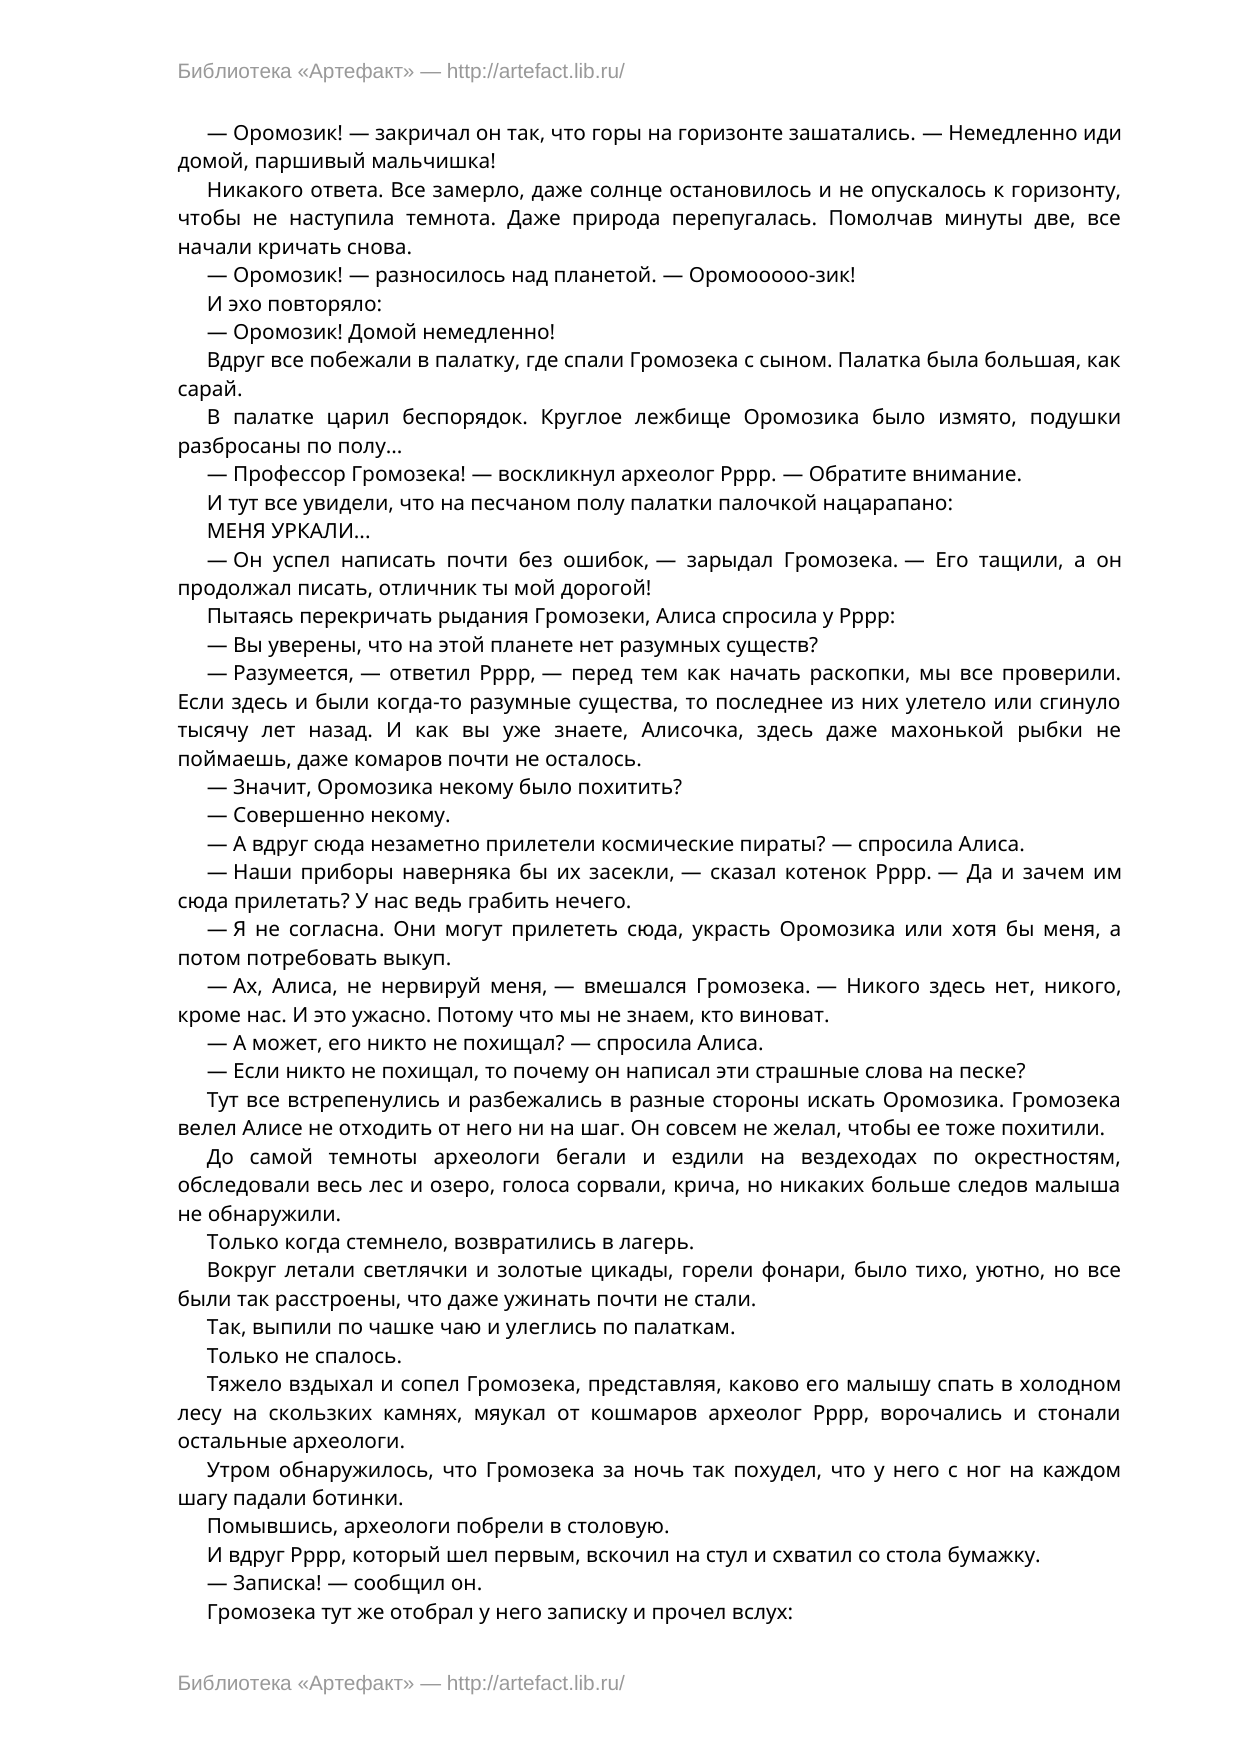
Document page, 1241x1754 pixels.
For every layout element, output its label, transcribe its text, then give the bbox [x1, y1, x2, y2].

text — А вдруг сюда незаметно прилетели космические пираты? — спросила Алиса. [177, 829, 1122, 857]
text — Он успел написать почти без ошибок, — зарыдал Громозека. — Его тащили, а он продолжал писать, отличник ты мой дорогой! [177, 545, 1122, 602]
text Пытаясь перекричать рыдания Громозеки, Алиса спросила у Рррр: [177, 602, 1122, 630]
text — Наши приборы наверняка бы их засекли, — сказал котенок Рррр. — Да и зачем им сюда прилетать? У нас ведь грабить нечего. [177, 857, 1122, 914]
text — Ах, Алиса, не нервируй меня, — вмешался Громозека. — Никого здесь нет, никого, кроме нас. И это ужасно. Потому что мы не знаем, кто виноват. [177, 971, 1122, 1028]
text Тяжело вздыхал и сопел Громозека, представляя, каково его малышу спать в холодном лесу на скользких камнях, мяукал от кошмаров археолог Рррр, ворочались и стонали остальные археологи. [177, 1369, 1122, 1455]
text Только не спалось. [177, 1341, 1122, 1369]
text — Оромозик! Домой немедленно! [177, 317, 1122, 346]
text — Если никто не похищал, то почему он написал эти страшные слова на песке? [177, 1057, 1122, 1085]
text Только когда стемнело, возвратились в лагерь. [177, 1227, 1122, 1256]
text — Профессор Громозека! — воскликнул археолог Рррр. — Обратите внимание. [177, 459, 1122, 488]
text И эхо повторяло: [177, 289, 1122, 317]
text — Вы уверены, что на этой планете нет разумных существ? [177, 630, 1122, 658]
text МЕНЯ УРКАЛИ... [177, 516, 1122, 545]
text До самой темноты археологи бегали и ездили на вездеходах по окрестностям, обследовали весь лес и озеро, голоса сорвали, крича, но никаких больше следов малыша не обнаружили. [177, 1142, 1122, 1227]
text И тут все увидели, что на песчаном полу палатки палочкой нацарапано: [177, 488, 1122, 516]
text — А может, его никто не похищал? — спросила Алиса. [177, 1028, 1122, 1057]
text Тут все встрепенулись и разбежались в разные стороны искать Оромозика. Громозека велел Алисе не отходить от него ни на шаг. Он совсем не желал, чтобы ее тоже похитили. [177, 1085, 1122, 1142]
text Утром обнаружилось, что Громозека за ночь так похудел, что у него с ног на каждом шагу падали ботинки. [177, 1455, 1122, 1512]
text Помывшись, археологи побрели в столовую. [177, 1512, 1122, 1540]
text — Записка! — сообщил он. [177, 1568, 1122, 1597]
text — Оромозик! — разносилось над планетой. — Оромооооо-зик! [177, 260, 1122, 289]
text Вдруг все побежали в палатку, где спали Громозека с сыном. Палатка была большая, как сарай. [177, 346, 1122, 402]
text — Значит, Оромозика некому было похитить? [177, 772, 1122, 801]
text И вдруг Рррр, который шел первым, вскочил на стул и схватил со стола бумажку. [177, 1540, 1122, 1568]
text Громозека тут же отобрал у него записку и прочел вслух: [177, 1597, 1122, 1625]
text — Совершенно некому. [177, 801, 1122, 829]
text В палатке царил беспорядок. Круглое лежбище Оромозика было измято, подушки разбросаны по полу... [177, 402, 1122, 459]
text Так, выпили по чашке чаю и улеглись по палаткам. [177, 1312, 1122, 1341]
text Вокруг летали светлячки и золотые цикады, горели фонари, было тихо, уютно, но все были так расстроены, что даже ужинать почти не стали. [177, 1256, 1122, 1312]
text Никакого ответа. Все замерло, даже солнце остановилось и не опускалось к горизонту, чтобы не наступила темнота. Даже природа перепугалась. Помолчав минуты две, все начали кричать снова. [177, 175, 1122, 260]
text — Оромозик! — закричал он так, что горы на горизонте зашатались. — Немедленно иди домой, паршивый мальчишка! [177, 118, 1122, 175]
text — Я не согласна. Они могут прилететь сюда, украсть Оромозика или хотя бы меня, а потом потребовать выкуп. [177, 914, 1122, 971]
text — Разумеется, — ответил Рррр, — перед тем как начать раскопки, мы все проверили. Если здесь и были когда-то разумные существа, то последнее из них улетело или сгинуло тысячу лет назад. И как вы уже знаете, Алисочка, здесь даже махонькой рыбки не поймаешь, даже комаров почти не осталось. [177, 658, 1122, 772]
